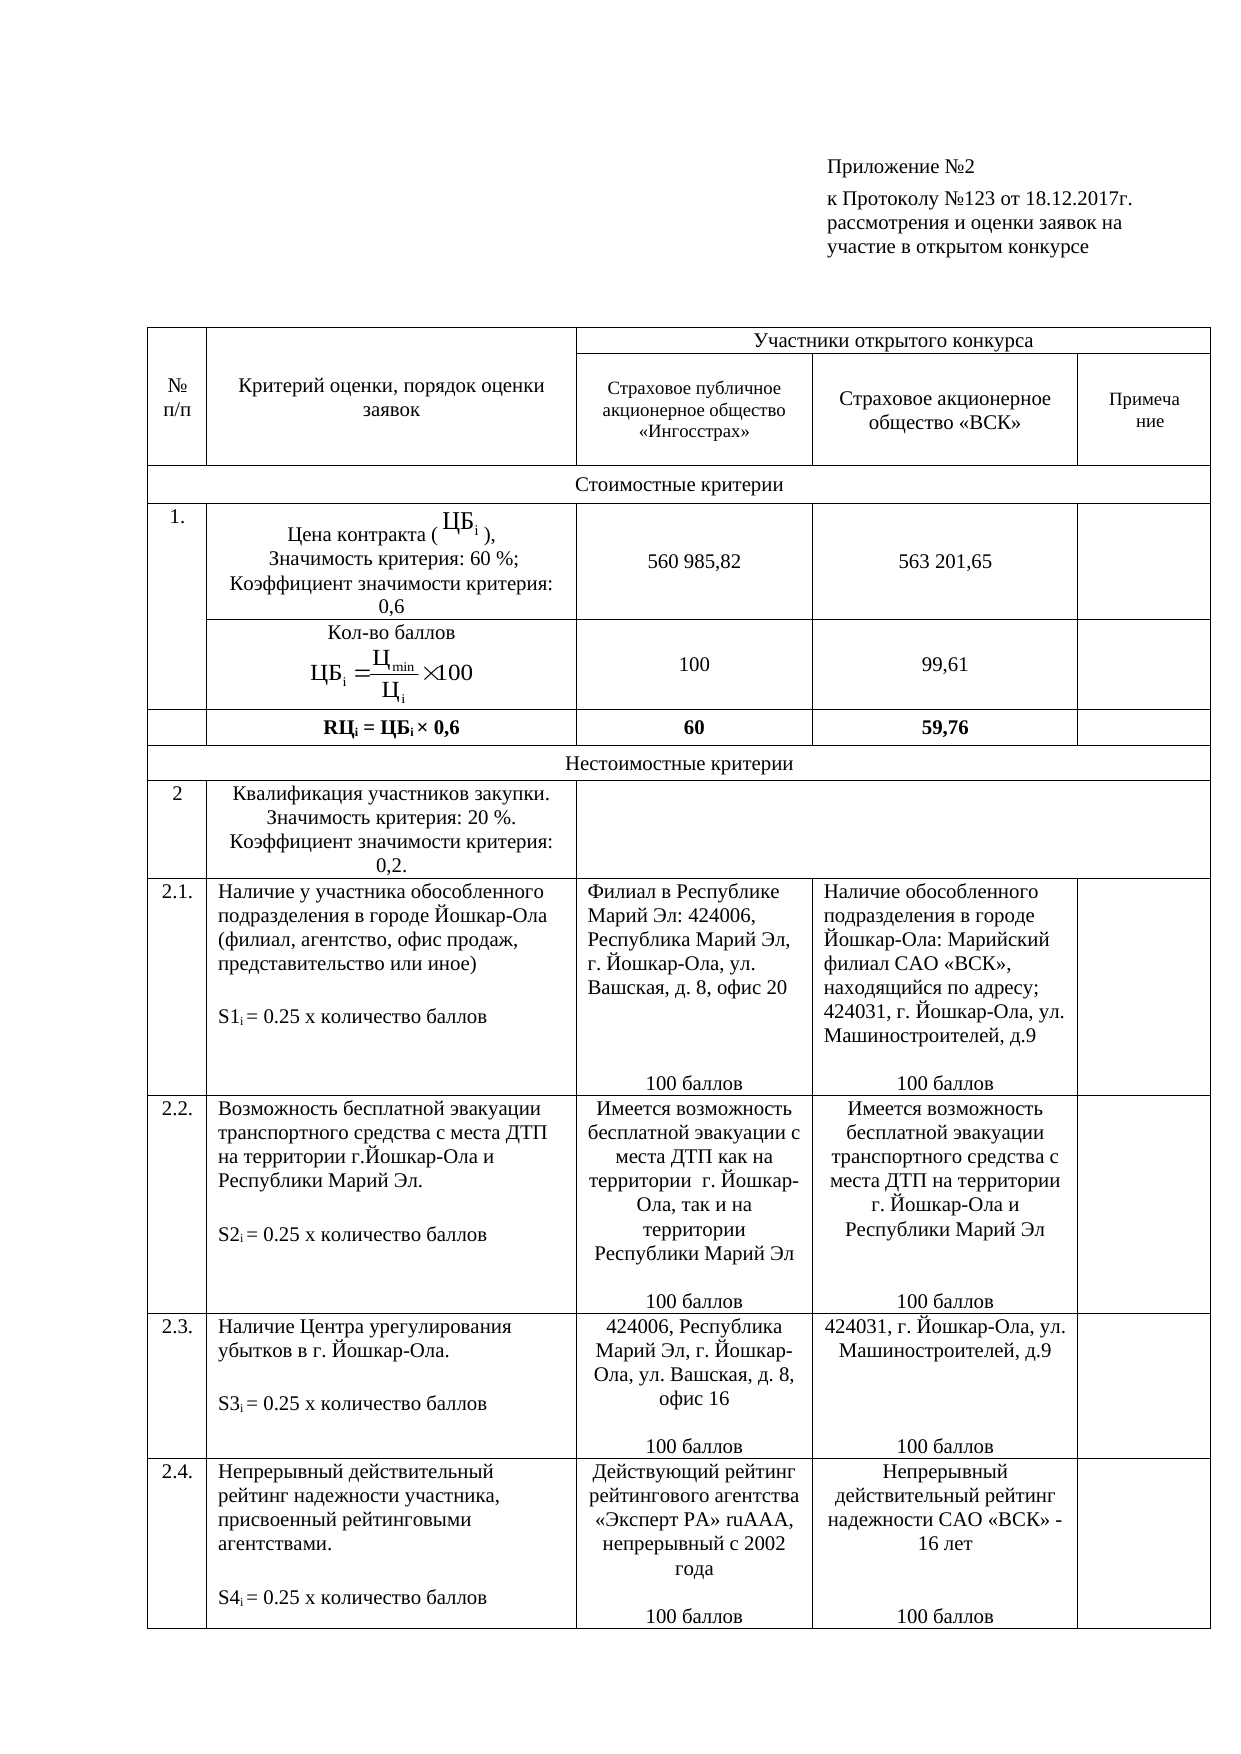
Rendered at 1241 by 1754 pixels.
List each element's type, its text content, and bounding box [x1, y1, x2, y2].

table_cell Нестоимостные критерии [148, 746, 1210, 780]
table_cell Филиал в Республике Марий Эл: 424006, Республика Марий Эл, г. Йошкар-Ола, ул. Вашская, д. 8, офис 20 100 баллов [577, 879, 812, 1095]
table_cell 563 201,65 [813, 504, 1077, 618]
table_cell [148, 710, 206, 744]
table_cell [1078, 1096, 1210, 1313]
table_cell Квалификация участников закупки. Значимость критерия: 20 %. Коэффициент значимости критерия: 0,2. [207, 781, 576, 877]
table_cell Имеется возможность бесплатной эвакуации транспортного средства с места ДТП на территории г. Йошкар-Ола и Республики Марий Эл 100 баллов [813, 1096, 1077, 1313]
table_cell [1078, 879, 1210, 1095]
table_cell Действующий рейтинг рейтингового агентства «Эксперт РА» ruAAA, непрерывный с 2002 года 100 баллов [577, 1459, 812, 1628]
text рассмотрения и оценки заявок на участие в открытом конкурсе [827, 211, 1147, 258]
table_cell [1078, 620, 1210, 709]
table_header № п/п [148, 328, 206, 465]
table_cell 2.4. [148, 1459, 206, 1628]
table_cell Цена контракта (), Значимость критерия: 60 %; Коэффициент значимости критерия: 0,6 [207, 504, 576, 618]
table_cell Страховое публичное акционерное общество «Ингосстрах» [577, 354, 812, 465]
table_cell Наличие Центра урегулирования убытков в г. Йошкар-Ола. S3i = 0.25 x количество баллов [207, 1314, 576, 1458]
table_cell 2.2. [148, 1096, 206, 1313]
table_header Участники открытого конкурса [577, 328, 1210, 353]
table_cell Кол-во баллов [207, 620, 576, 709]
table_cell 424006, Республика Марий Эл, г. Йошкар-Ола, ул. Вашская, д. 8, офис 16 100 баллов [577, 1314, 812, 1458]
table_header Критерий оценки, порядок оценки заявок [207, 328, 576, 465]
table_cell Наличие у участника обособленного подразделения в городе Йошкар-Ола (филиал, агентство, офис продаж, представительство или иное) S1i = 0.25 x количество баллов [207, 879, 576, 1095]
table_cell Непрерывный действительный рейтинг надежности САО «ВСК» - 16 лет 100 баллов [813, 1459, 1077, 1628]
table_cell [1078, 710, 1210, 744]
table_cell 60 [577, 710, 812, 744]
table_cell Непрерывный действительный рейтинг надежности участника, присвоенный рейтинговыми агентствами. S4i = 0.25 x количество баллов [207, 1459, 576, 1628]
table_cell Страховое акционерное общество «ВСК» [813, 354, 1077, 465]
table_cell 2 [148, 781, 206, 877]
table_cell 560 985,82 [577, 504, 812, 618]
text к Протоколу №123 от 18.12.2017г. [827, 187, 1147, 211]
table_cell 100 [577, 620, 812, 709]
table_cell [1078, 1314, 1210, 1458]
table_cell Стоимостные критерии [148, 466, 1210, 502]
text Приложение №2 [827, 154, 1147, 178]
table_cell Возможность бесплатной эвакуации транспортного средства с места ДТП на территории г.Йошкар-Ола и Республики Марий Эл. S2i = 0.25 x количество баллов [207, 1096, 576, 1313]
table_cell RЦi = ЦБi × 0,6 [207, 710, 576, 744]
table_cell 424031, г. Йошкар-Ола, ул. Машиностроителей, д.9 100 баллов [813, 1314, 1077, 1458]
table_cell 2.1. [148, 879, 206, 1095]
table_cell 99,61 [813, 620, 1077, 709]
table_cell 59,76 [813, 710, 1077, 744]
table_cell [1078, 1459, 1210, 1628]
table_cell [577, 781, 1210, 877]
table_cell Наличие обособленного подразделения в городе Йошкар-Ола: Марийский филиал САО «ВСК», находящийся по адресу; 424031, г. Йошкар-Ола, ул. Машиностроителей, д.9 100 баллов [813, 879, 1077, 1095]
table_cell 1. [148, 504, 206, 709]
table_cell Примеча ние [1078, 354, 1210, 465]
table_cell 2.3. [148, 1314, 206, 1458]
table_cell Имеется возможность бесплатной эвакуации с места ДТП как на территории г. Йошкар-Ола, так и на территории Республики Марий Эл 100 баллов [577, 1096, 812, 1313]
table_cell [1078, 504, 1210, 618]
